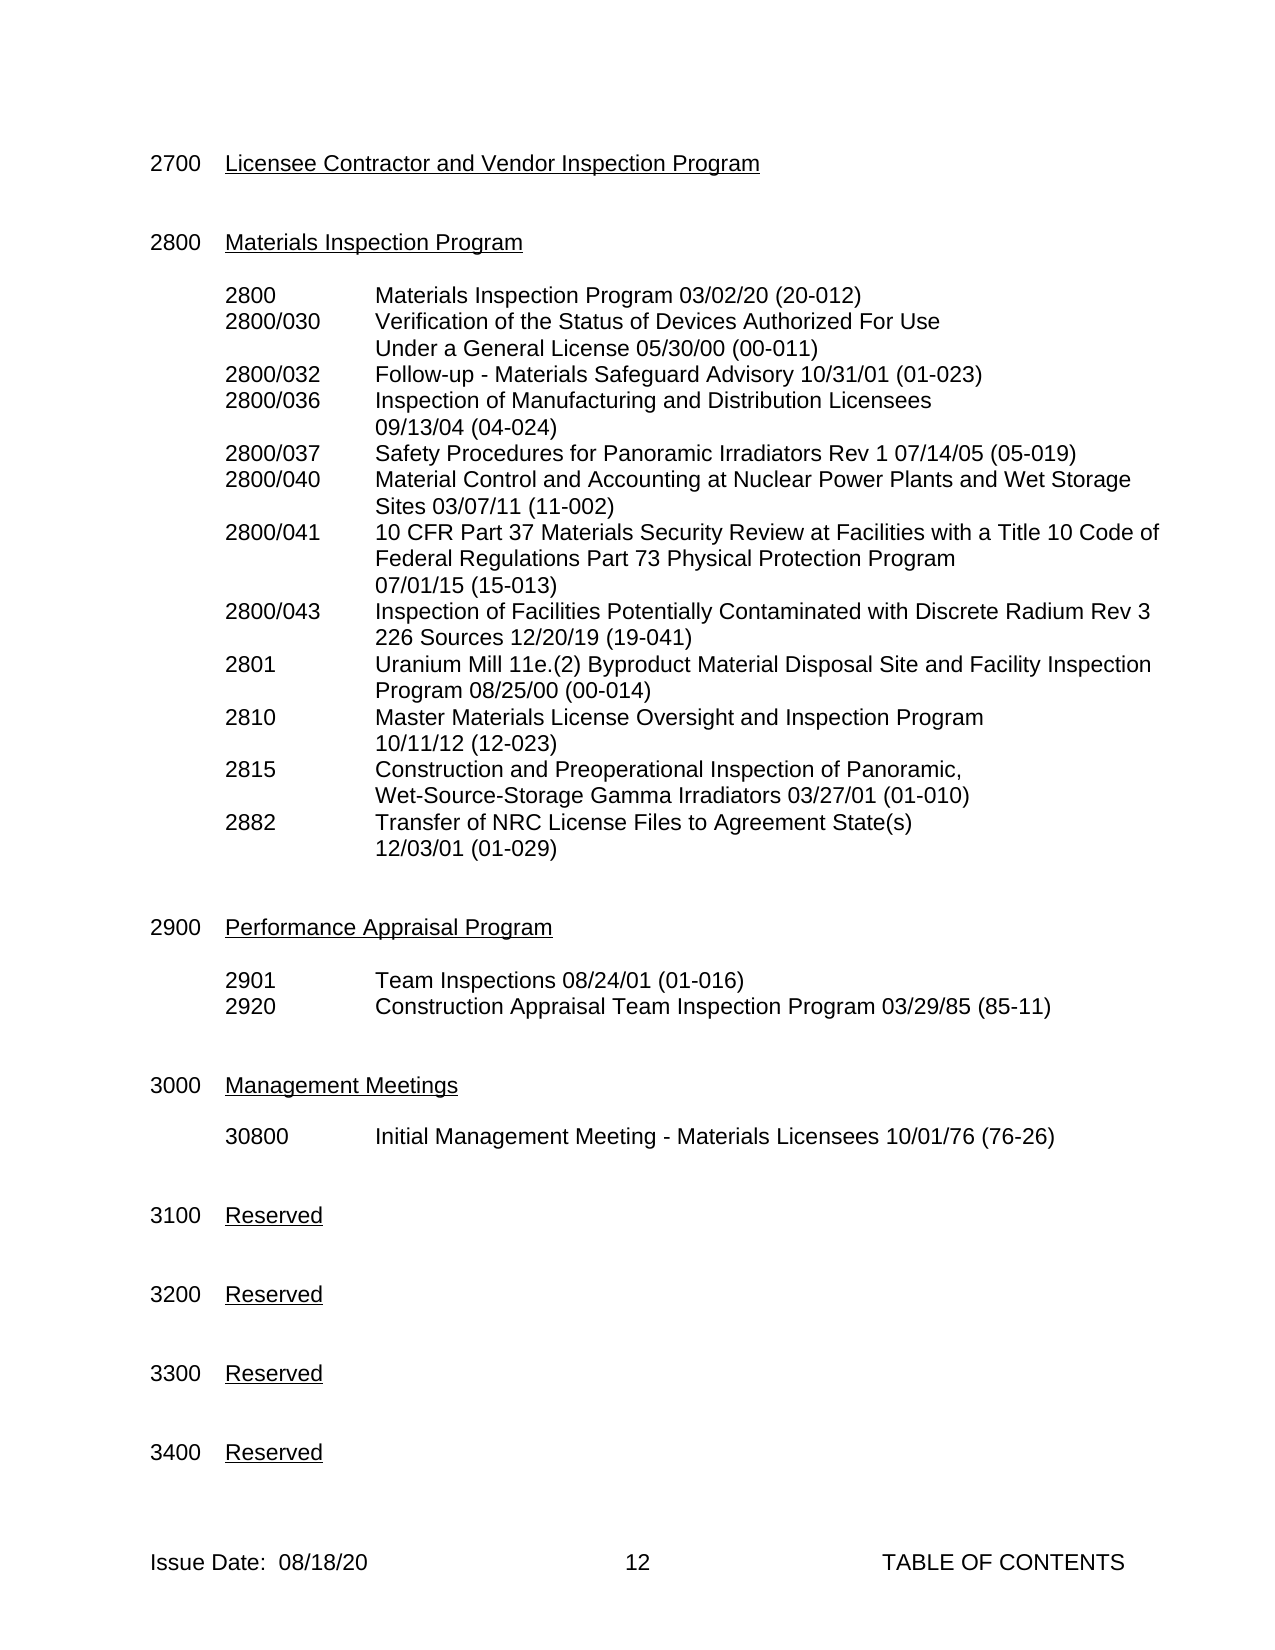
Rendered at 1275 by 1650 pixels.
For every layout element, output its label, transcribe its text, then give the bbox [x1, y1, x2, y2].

text Under a General License 05/30/00 (00-011) [150, 334, 1172, 361]
text 09/13/04 (04-024) [150, 413, 1172, 440]
text 2900 Performance Appraisal Program [150, 914, 1172, 941]
text 2800/040 Material Control and Accounting at Nuclear Power Plants and Wet Storage Sites 03/07/11 (11-002) [150, 466, 1172, 519]
text 12/03/01 (01-029) [150, 835, 1172, 862]
text 2801 Uranium Mill 11e.(2) Byproduct Material Disposal Site and Facility Inspection Program 08/25/00 (00-014) [150, 651, 1172, 703]
text 3200 Reserved [150, 1281, 1172, 1307]
text 2800/030 Verification of the Status of Devices Authorized For Use [150, 308, 1172, 334]
text 2700 Licensee Contractor and Vendor Inspection Program [150, 150, 1172, 176]
text 2815 Construction and Preoperational Inspection of Panoramic, [150, 756, 1172, 782]
text 30800 Initial Management Meeting - Materials Licensees 10/01/76 (76-26) [150, 1123, 1172, 1149]
text 10/11/12 (12-023) [150, 730, 1172, 756]
text 2800/037 Safety Procedures for Panoramic Irradiators Rev 1 07/14/05 (05-019) [150, 440, 1172, 466]
text 3300 Reserved [150, 1360, 1172, 1386]
text 2800/043 Inspection of Facilities Potentially Contaminated with Discrete Radium Rev 3 226 Sources 12/20/19 (19-041) [225, 598, 1172, 651]
text 2882 Transfer of NRC License Files to Agreement State(s) [150, 809, 1172, 835]
text 2920 Construction Appraisal Team Inspection Program 03/29/85 (85-11) [150, 993, 1172, 1020]
text 2800/036 Inspection of Manufacturing and Distribution Licensees [150, 387, 1172, 413]
text 2800 Materials Inspection Program 03/02/20 (20-012) [150, 282, 1172, 308]
text Wet-Source-Storage Gamma Irradiators 03/27/01 (01-010) [150, 782, 1172, 809]
text 3000 Management Meetings [150, 1072, 1172, 1099]
text 2901 Team Inspections 08/24/01 (01-016) [225, 967, 1172, 993]
text 3100 Reserved [150, 1202, 1172, 1228]
text 2810 Master Materials License Oversight and Inspection Program [150, 703, 1172, 730]
list Reserved [150, 1439, 1172, 1465]
text 2800/041 10 CFR Part 37 Materials Security Review at Facilities with a Title 10 Code of Federal Regulations Part 73 Physical Protection Program [225, 519, 1172, 572]
text 07/01/15 (15-013) [225, 572, 1172, 598]
text 2800 Materials Inspection Program [150, 229, 1172, 255]
text 2800/032 Follow-up - Materials Safeguard Advisory 10/31/01 (01-023) [150, 361, 1172, 387]
